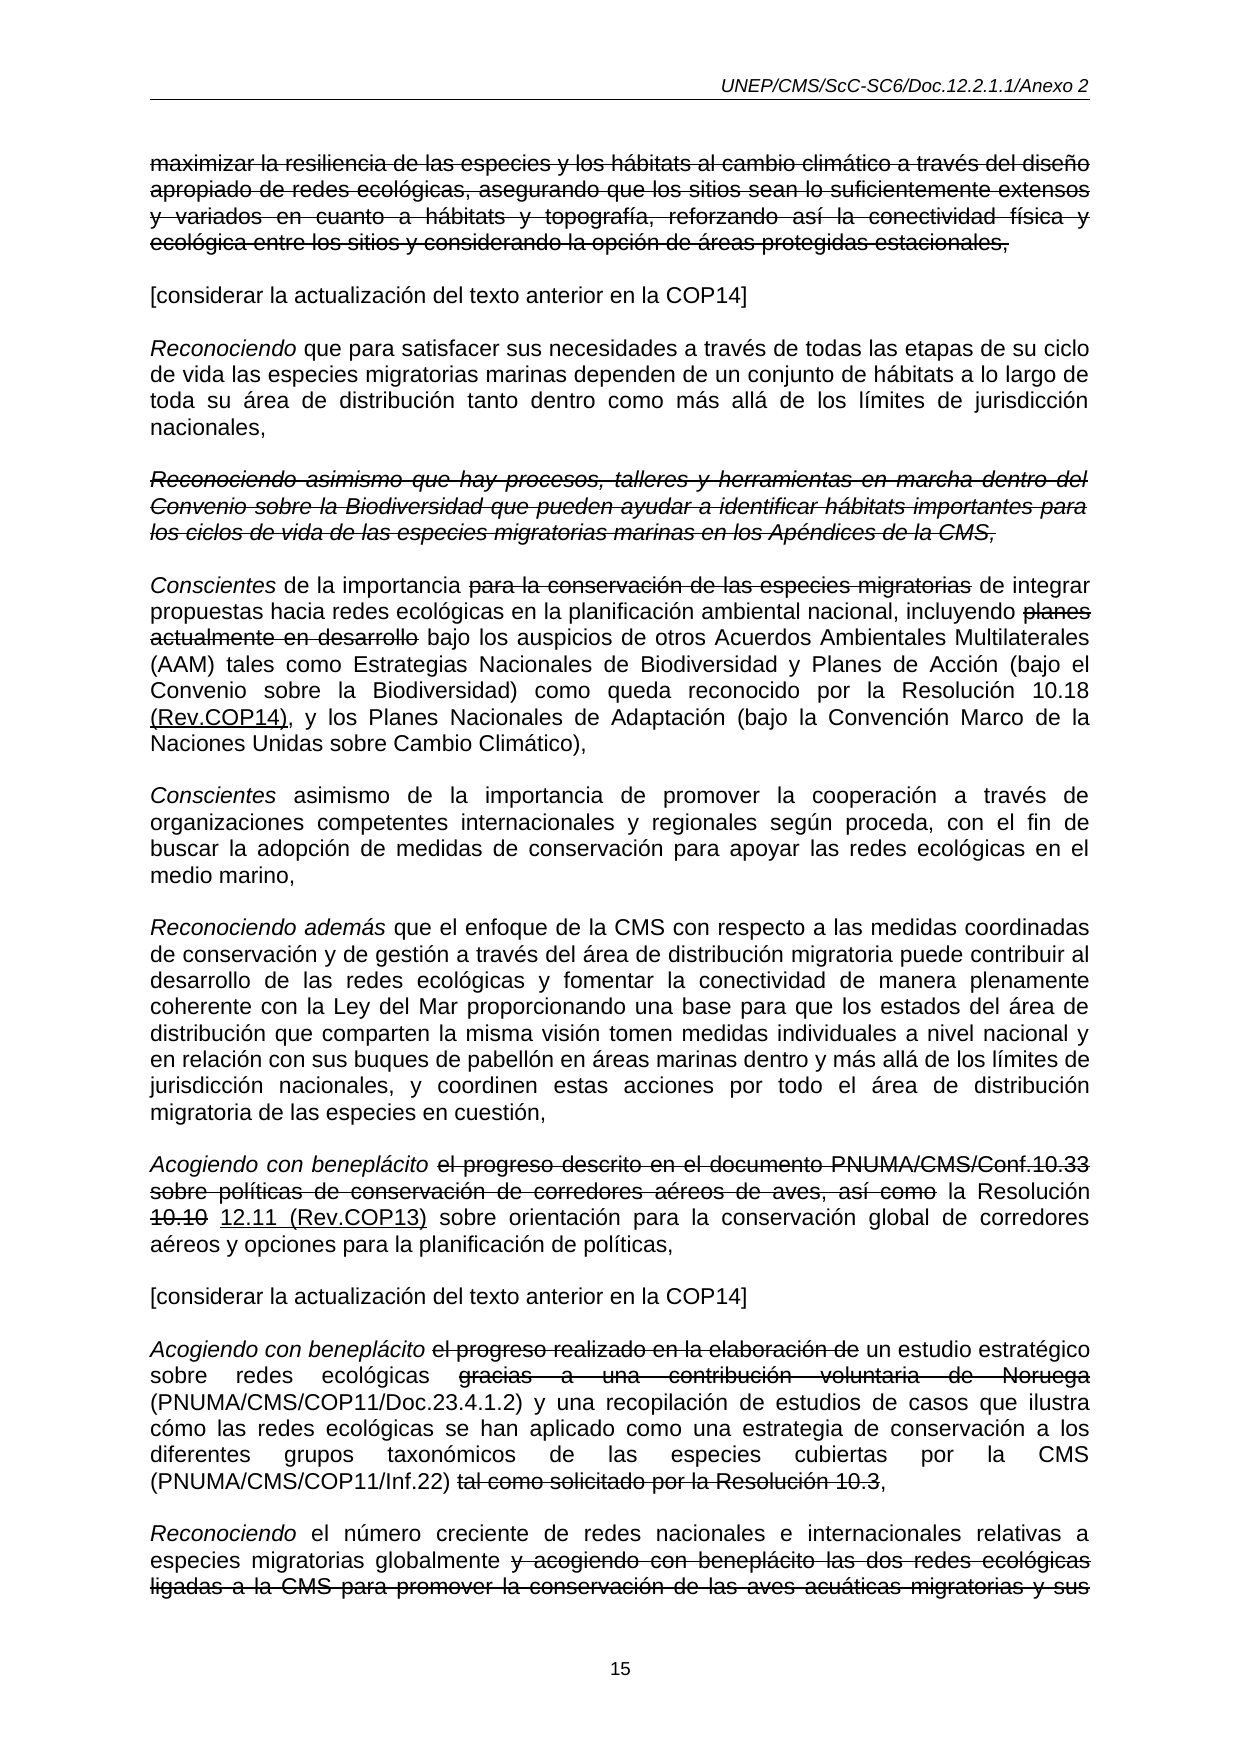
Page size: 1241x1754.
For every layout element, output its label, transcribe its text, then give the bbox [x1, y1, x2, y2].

text Reconociendo que para satisfacer sus necesidades a través de todas las etapas de su ciclo de vida las especies migratorias marinas dependen de un conjunto de hábitats a lo largo de toda su área de distribución tanto dentro como más allá de los límites de jurisdicción nacionales, [150, 334, 1090, 440]
text [considerar la actualización del texto anterior en la COP14] [150, 282, 1090, 308]
text Acogiendo con beneplácito el progreso realizado en la elaboración de un estudio estratégico sobre redes ecológicas gracias a una contribución voluntaria de Noruega (PNUMA/CMS/COP11/Doc.23.4.1.2) y una recopilación de estudios de casos que ilustra cómo las redes ecológicas se han aplicado como una estrategia de conservación a los diferentes grupos taxonómicos de las especies cubiertas por la CMS (PNUMA/CMS/COP11/Inf.22) tal como solicitado por la Resolución 10.3, [150, 1336, 1090, 1494]
text Conscientes de la importancia para la conservación de las especies migratorias de integrar propuestas hacia redes ecológicas en la planificación ambiental nacional, incluyendo planes actualmente en desarrollo bajo los auspicios de otros Acuerdos Ambientales Multilaterales (AAM) tales como Estrategias Nacionales de Biodiversidad y Planes de Acción (bajo el Convenio sobre la Biodiversidad) como queda reconocido por la Resolución 10.18 (Rev.COP14), y los Planes Nacionales de Adaptación (bajo la Convención Marco de la Naciones Unidas sobre Cambio Climático), [150, 572, 1090, 756]
text Reconociendo asimismo que hay procesos, talleres y herramientas en marcha dentro del Convenio sobre la Biodiversidad que pueden ayudar a identificar hábitats importantes para los ciclos de vida de las especies migratorias marinas en los Apéndices de la CMS, [150, 466, 1090, 545]
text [150, 1520, 1090, 1587]
text [considerar la actualización del texto anterior en la COP14] [150, 1283, 1090, 1309]
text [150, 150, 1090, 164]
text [150, 165, 1090, 191]
text Acogiendo con beneplácito el progreso descrito en el documento PNUMA/CMS/Conf.10.33 sobre políticas de conservación de corredores aéreos de aves, así como la Resolución 10.10 12.11 (Rev.COP13) sobre orientación para la conservación global de corredores aéreos y opciones para la planificación de políticas, [150, 1151, 1090, 1257]
text Conscientes asimismo de la importancia de promover la cooperación a través de organizaciones competentes internacionales y regionales según proceda, con el fin de buscar la adopción de medidas de conservación para apoyar las redes ecológicas en el medio marino, [150, 782, 1090, 888]
text Reconociendo además que el enfoque de la CMS con respecto a las medidas coordinadas de conservación y de gestión a través del área de distribución migratoria puede contribuir al desarrollo de las redes ecológicas y fomentar la conectividad de manera plenamente coherente con la Ley del Mar proporcionando una base para que los estados del área de distribución que comparten la misma visión tomen medidas individuales a nivel nacional y en relación con sus buques de pabellón en áreas marinas dentro y más allá de los límites de jurisdicción nacionales, y coordinen estas acciones por todo el área de distribución migratoria de las especies en cuestión, [150, 914, 1090, 1125]
